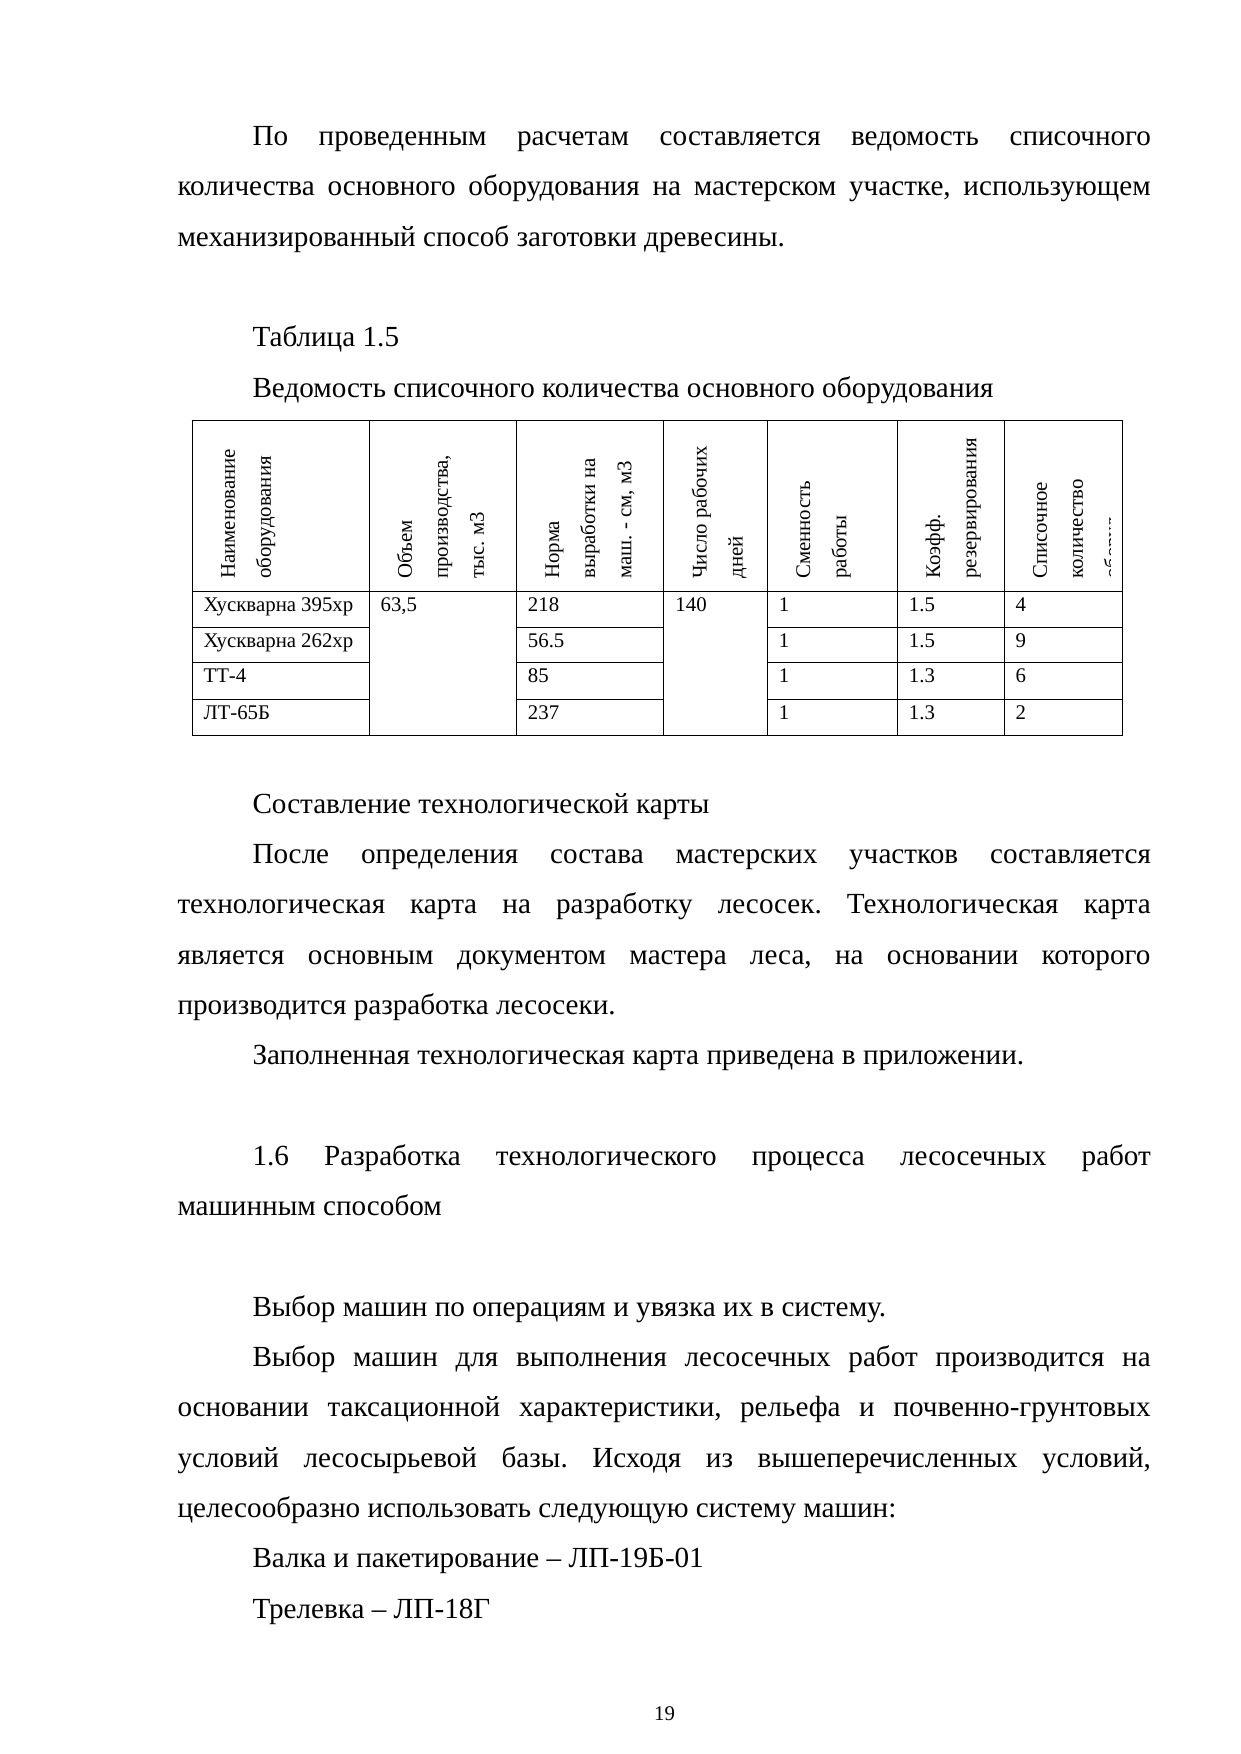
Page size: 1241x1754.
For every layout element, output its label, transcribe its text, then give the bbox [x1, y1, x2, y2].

table_cell 1 [768, 592, 897, 627]
text Заполненная технологическая карта приведена в приложении. [177, 1037, 1152, 1071]
text Трелевка – ЛП-18Г [177, 1591, 1152, 1624]
table_cell 1.5 [898, 592, 1004, 627]
text По проведенным расчетам составляется ведомость списочного количества основного оборудования на мастерском участке, использующем механизированный способ заготовки древесины. [177, 118, 1152, 252]
text После определения состава мастерских участков составляется технологическая карта на разработку лесосек. Технологическая карта является основным документом мастера леса, на основании которого производится разработка лесосеки. [177, 836, 1152, 1021]
table_header Списочное количество оборуд. [1005, 421, 1122, 591]
table_cell 1.3 [898, 663, 1004, 699]
table_cell 85 [517, 663, 663, 699]
table_header Наименование оборудования [193, 421, 369, 591]
table_cell ТТ-4 [193, 663, 369, 699]
table_cell 140 [664, 592, 767, 734]
table_cell 4 [1005, 592, 1122, 627]
table_cell 2 [1005, 700, 1122, 734]
table_header Число рабочих дней [664, 421, 767, 591]
table_cell 1 [768, 628, 897, 662]
text Выбор машин для выполнения лесосечных работ производится на основании таксационной характеристики, рельефа и почвенно-грунтовых условий лесосырьевой базы. Исходя из вышеперечисленных условий, целесообразно использовать следующую систему машин: [177, 1339, 1152, 1524]
table_cell 56.5 [517, 628, 663, 662]
table_header Объем производства, тыс. м3 [370, 421, 516, 591]
table_cell 1 [768, 663, 897, 699]
table_cell 6 [1005, 663, 1122, 699]
table_header Коэфф. резервирования [898, 421, 1004, 591]
text Выбор машин по операциям и увязка их в систему. [177, 1289, 1152, 1322]
table_cell Хускварна 395хр [193, 592, 369, 627]
text Таблица 1.5 [177, 319, 1152, 353]
table_header Сменность работы [768, 421, 897, 591]
text Ведомость списочного количества основного оборудования [177, 370, 1152, 403]
table_cell 237 [517, 700, 663, 734]
table_cell 1 [768, 700, 897, 734]
table_cell 1.3 [898, 700, 1004, 734]
table_cell Хускварна 262хр [193, 628, 369, 662]
table_cell 9 [1005, 628, 1122, 662]
table_cell 1.5 [898, 628, 1004, 662]
text Валка и пакетирование – ЛП-19Б-01 [177, 1541, 1152, 1574]
table_cell ЛТ-65Б [193, 700, 369, 734]
text Составление технологической карты [177, 786, 1152, 819]
table_cell 218 [517, 592, 663, 627]
table_cell 63,5 [370, 592, 516, 734]
table_header Норма выработки на маш. - см, м3 [517, 421, 663, 591]
text 1.6 Разработка технологического процесса лесосечных работ машинным способом [177, 1138, 1152, 1222]
